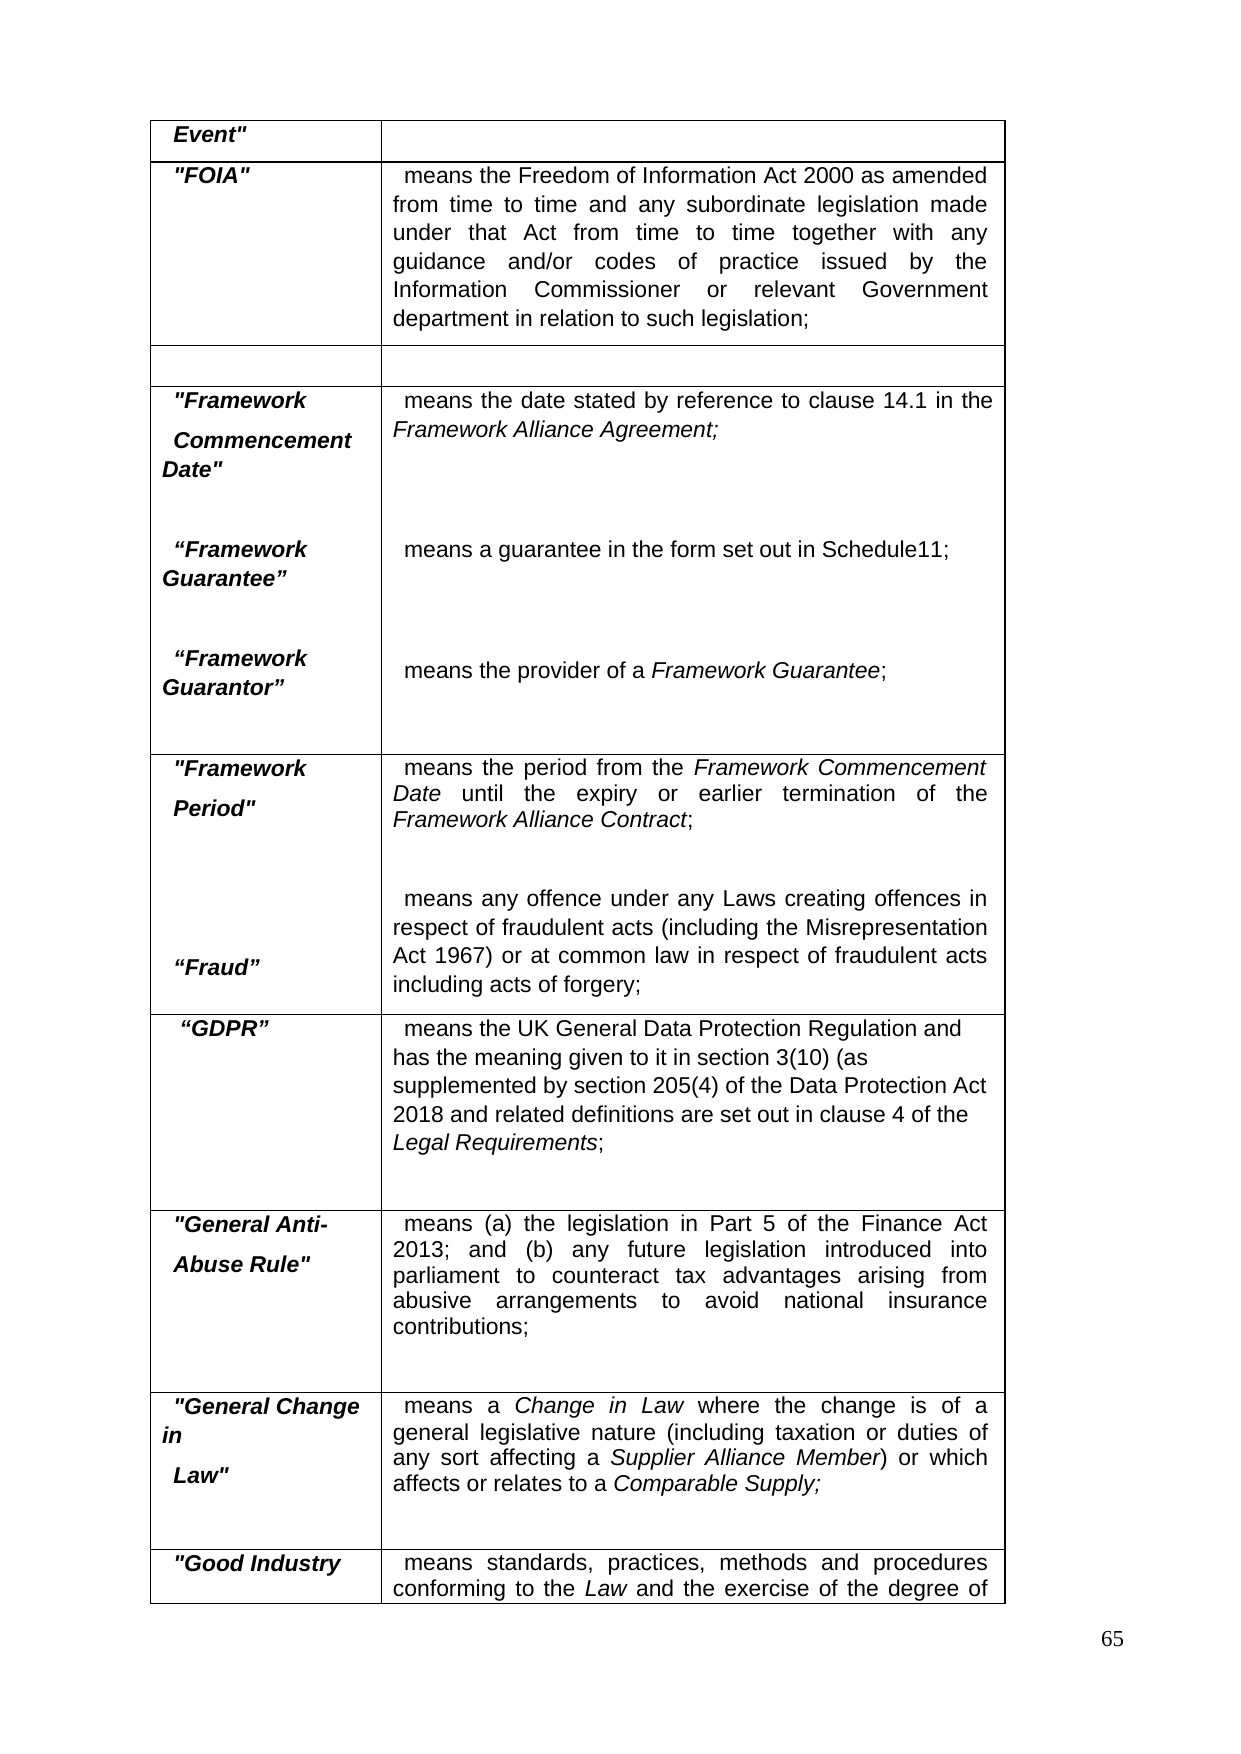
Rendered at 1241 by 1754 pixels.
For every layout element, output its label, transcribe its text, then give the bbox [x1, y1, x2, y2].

table_cell means a Change in Law where the change is of a general legislative nature (including taxation or duties of any sort affecting a Supplier Alliance Member) or which affects or relates to a Comparable Supply; [382, 1393, 1004, 1549]
table_cell "General Change in Law" [151, 1393, 381, 1549]
table_cell "Framework Period" “Fraud” [151, 755, 381, 1014]
table_cell “GDPR” [151, 1015, 381, 1209]
table_cell means the date stated by reference to clause 14.1 in the Framework Alliance Agreement; means a guarantee in the form set out in Schedule11; means the provider of a Framework Guarantee; [382, 387, 1004, 754]
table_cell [382, 121, 1004, 161]
table_cell "Framework Commencement Date" “Framework Guarantee” “Framework Guarantor” [151, 387, 381, 754]
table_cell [382, 1550, 1004, 1603]
table_cell "General Anti- Abuse Rule" [151, 1211, 381, 1392]
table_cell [151, 1550, 381, 1603]
table_cell [151, 346, 381, 386]
table_cell means the period from the Framework Commencement Date until the expiry or earlier termination of the Framework Alliance Contract; means any offence under any Laws creating offences in respect of fraudulent acts (including the Misrepresentation Act 1967) or at common law in respect of fraudulent acts including acts of forgery; [382, 755, 1004, 1014]
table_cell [151, 121, 381, 161]
table_cell means the Freedom of Information Act 2000 as amended from time to time and any subordinate legislation made under that Act from time to time together with any guidance and/or codes of practice issued by the Information Commissioner or relevant Government department in relation to such legislation; [382, 163, 1004, 345]
table_cell [382, 346, 1004, 386]
table_cell means the UK General Data Protection Regulation and has the meaning given to it in section 3(10) (as supplemented by section 205(4) of the Data Protection Act 2018 and related definitions are set out in clause 4 of the Legal Requirements; [382, 1015, 1004, 1209]
table_cell means (a) the legislation in Part 5 of the Finance Act 2013; and (b) any future legislation introduced into parliament to counteract tax advantages arising from abusive arrangements to avoid national insurance contributions; [382, 1211, 1004, 1392]
table_cell "FOIA" [151, 163, 381, 345]
